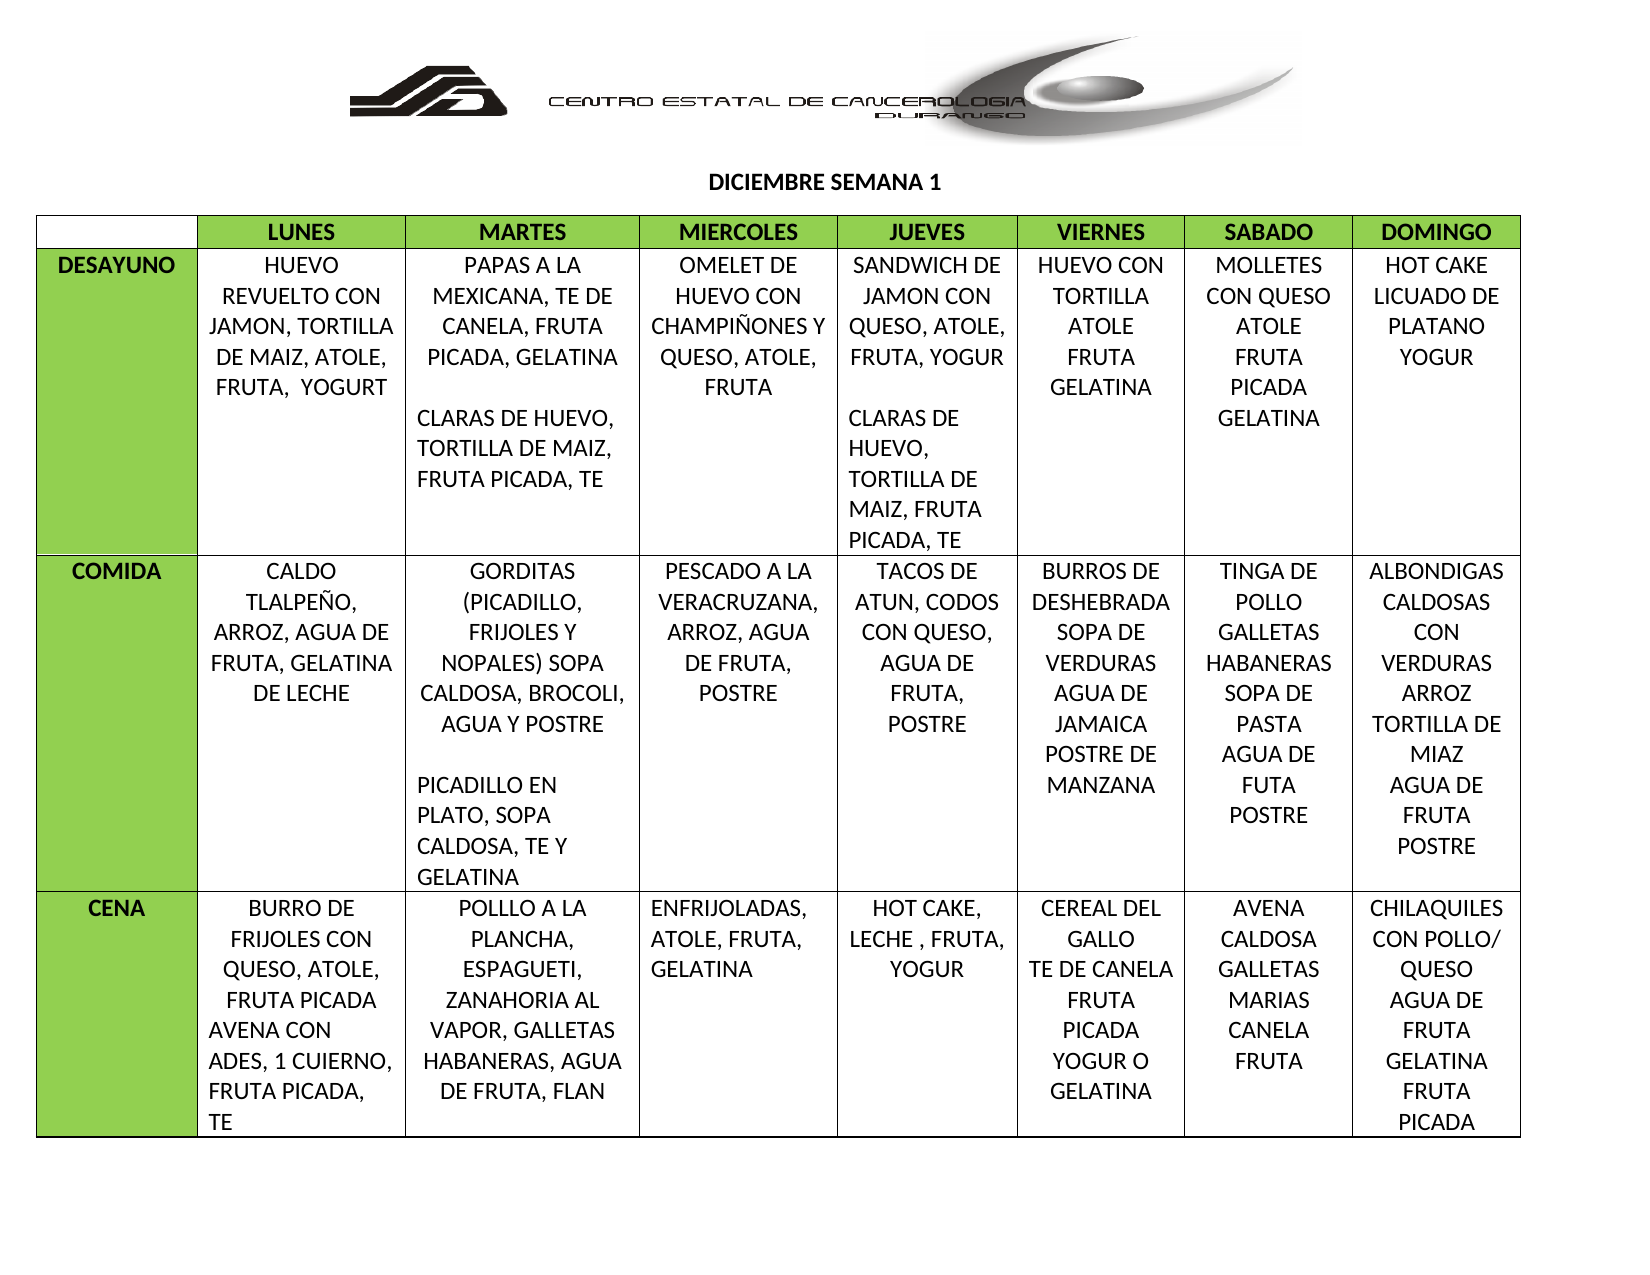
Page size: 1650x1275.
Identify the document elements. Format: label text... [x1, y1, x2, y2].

table_header LUNES [198, 216, 405, 248]
table_cell CALDO TLALPEÑO, ARROZ, AGUA DE FRUTA, GELATINA DE LECHE [198, 556, 405, 891]
table_header MIERCOLES [640, 216, 837, 248]
table_cell PESCADO A LA VERACRUZANA, ARROZ, AGUA DE FRUTA, POSTRE [640, 556, 837, 891]
table_cell TACOS DE ATUN, CODOS CON QUESO, AGUA DE FRUTA, POSTRE [838, 556, 1017, 891]
table_cell PAPAS A LA MEXICANA, TE DE CANELA, FRUTA PICADA, GELATINA CLARAS DE HUEVO, TORTILLA DE MAIZ, FRUTA PICADA, TE [406, 249, 639, 554]
table_cell SANDWICH DE JAMON CON QUESO, ATOLE, FRUTA, YOGUR CLARAS DE HUEVO, TORTILLA DE MAIZ, FRUTA PICADA, TE [838, 249, 1017, 554]
table_cell CEREAL DEL GALLO TE DE CANELA FRUTA PICADA YOGUR O GELATINA [1018, 892, 1184, 1136]
table_cell TINGA DE POLLO GALLETAS HABANERAS SOPA DE PASTA AGUA DE FUTA POSTRE [1185, 556, 1352, 891]
table_header SABADO [1185, 216, 1352, 248]
text DICIEMBRE SEMANA 1 [148, 166, 1502, 196]
table_cell CENA [37, 892, 197, 1136]
table_header [37, 216, 197, 248]
table_cell COMIDA [37, 556, 197, 891]
table_cell POLLLO A LA PLANCHA, ESPAGUETI, ZANAHORIA AL VAPOR, GALLETAS HABANERAS, AGUA DE FRUTA, FLAN [406, 892, 639, 1136]
table_cell OMELET DE HUEVO CON CHAMPIÑONES Y QUESO, ATOLE, FRUTA [640, 249, 837, 554]
table_cell ENFRIJOLADAS, ATOLE, FRUTA, GELATINA [640, 892, 837, 1136]
table_header JUEVES [838, 216, 1017, 248]
table_cell AVENA CALDOSA GALLETAS MARIAS CANELA FRUTA [1185, 892, 1352, 1136]
table_cell GORDITAS (PICADILLO, FRIJOLES Y NOPALES) SOPA CALDOSA, BROCOLI, AGUA Y POSTRE PICADILLO EN PLATO, SOPA CALDOSA, TE Y GELATINA [406, 556, 639, 891]
table_cell BURRO DE FRIJOLES CON QUESO, ATOLE, FRUTA PICADA AVENA CON ADES, 1 CUIERNO, FRUTA PICADA, TE [198, 892, 405, 1136]
table_cell ALBONDIGAS CALDOSAS CON VERDURAS ARROZ TORTILLA DE MIAZ AGUA DE FRUTA POSTRE [1353, 556, 1520, 891]
table_cell BURROS DE DESHEBRADA SOPA DE VERDURAS AGUA DE JAMAICA POSTRE DE MANZANA [1018, 556, 1184, 891]
table_cell HOT CAKE LICUADO DE PLATANO YOGUR [1353, 249, 1520, 554]
table_cell CHILAQUILES CON POLLO/ QUESO AGUA DE FRUTA GELATINA FRUTA PICADA [1353, 892, 1520, 1136]
table_cell HOT CAKE, LECHE , FRUTA, YOGUR [838, 892, 1017, 1136]
table_header MARTES [406, 216, 639, 248]
table_header VIERNES [1018, 216, 1184, 248]
table_cell MOLLETES CON QUESO ATOLE FRUTA PICADA GELATINA [1185, 249, 1352, 554]
table_header DOMINGO [1353, 216, 1520, 248]
table_cell HUEVO CON TORTILLA ATOLE FRUTA GELATINA [1018, 249, 1184, 554]
table_cell DESAYUNO [37, 249, 197, 554]
table_cell HUEVO REVUELTO CON JAMON, TORTILLA DE MAIZ, ATOLE, FRUTA, YOGURT [198, 249, 405, 554]
